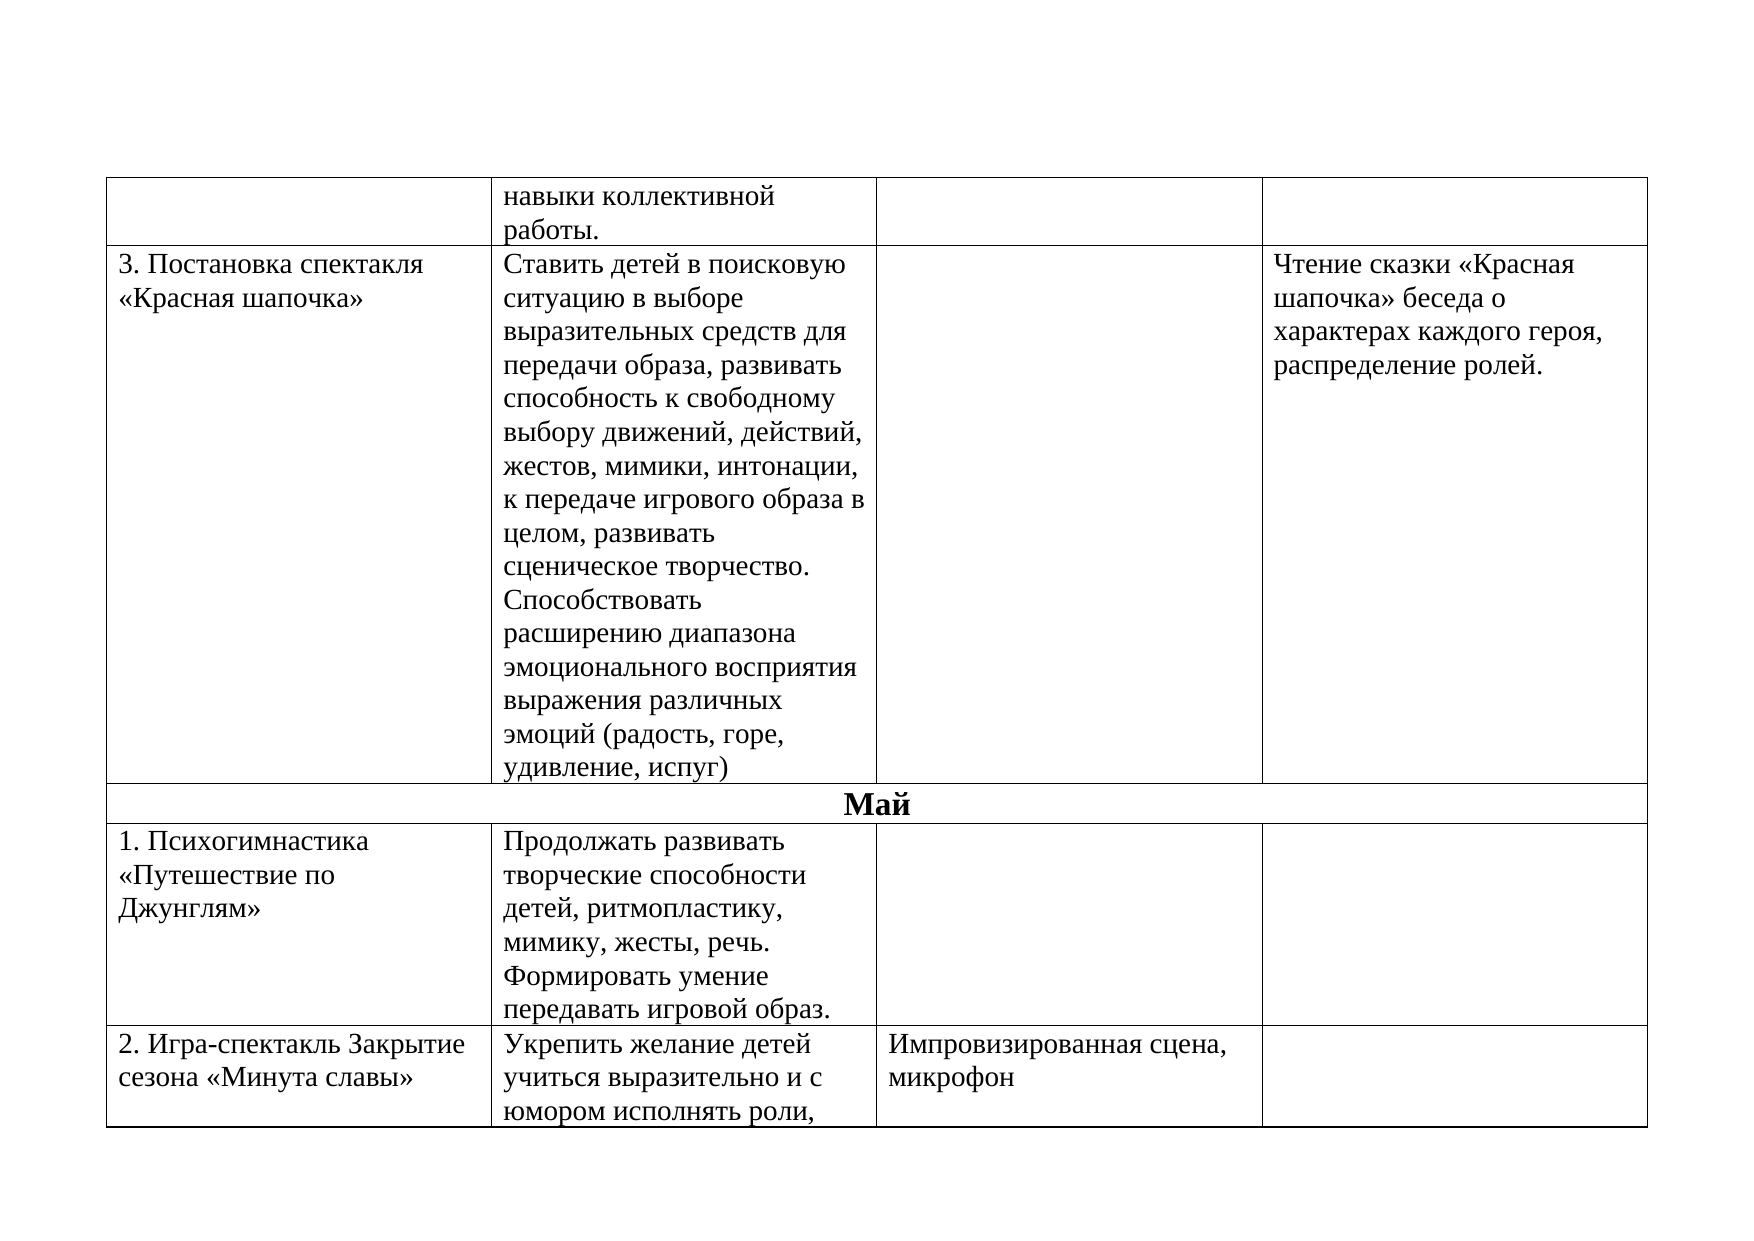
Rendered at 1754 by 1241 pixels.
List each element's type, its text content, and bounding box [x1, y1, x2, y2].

table_cell [877, 178, 1262, 245]
table_cell [877, 824, 1262, 1025]
table_cell [1263, 1026, 1647, 1126]
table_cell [877, 1026, 1262, 1126]
table_cell 3. Постановка спектакля «Красная шапочка» [107, 246, 491, 783]
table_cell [107, 1026, 491, 1126]
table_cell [492, 1026, 876, 1126]
table_cell [1263, 178, 1647, 245]
table_cell [1263, 824, 1647, 1025]
table_cell Чтение сказки «Красная шапочка» беседа о характерах каждого героя, распределение ролей. [1263, 246, 1647, 783]
table_cell [877, 246, 1262, 783]
table_cell Ставить детей в поисковую ситуацию в выборе выразительных средств для передачи образа, развивать способность к свободному выбору движений, действий, жестов, мимики, интонации, к передаче игрового образа в целом, развивать сценическое творчество. Способствовать расширению диапазона эмоционального восприятия выражения различных эмоций (радость, горе, удивление, испуг) [492, 246, 876, 783]
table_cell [492, 178, 876, 245]
table_cell Продолжать развивать творческие способности детей, ритмопластику, мимику, жесты, речь. Формировать умение передавать игровой образ. [492, 824, 876, 1025]
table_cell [107, 178, 491, 245]
table_cell 1. Психогимнастика «Путешествие по Джунглям» [107, 824, 491, 1025]
table_cell Май [107, 784, 1647, 822]
